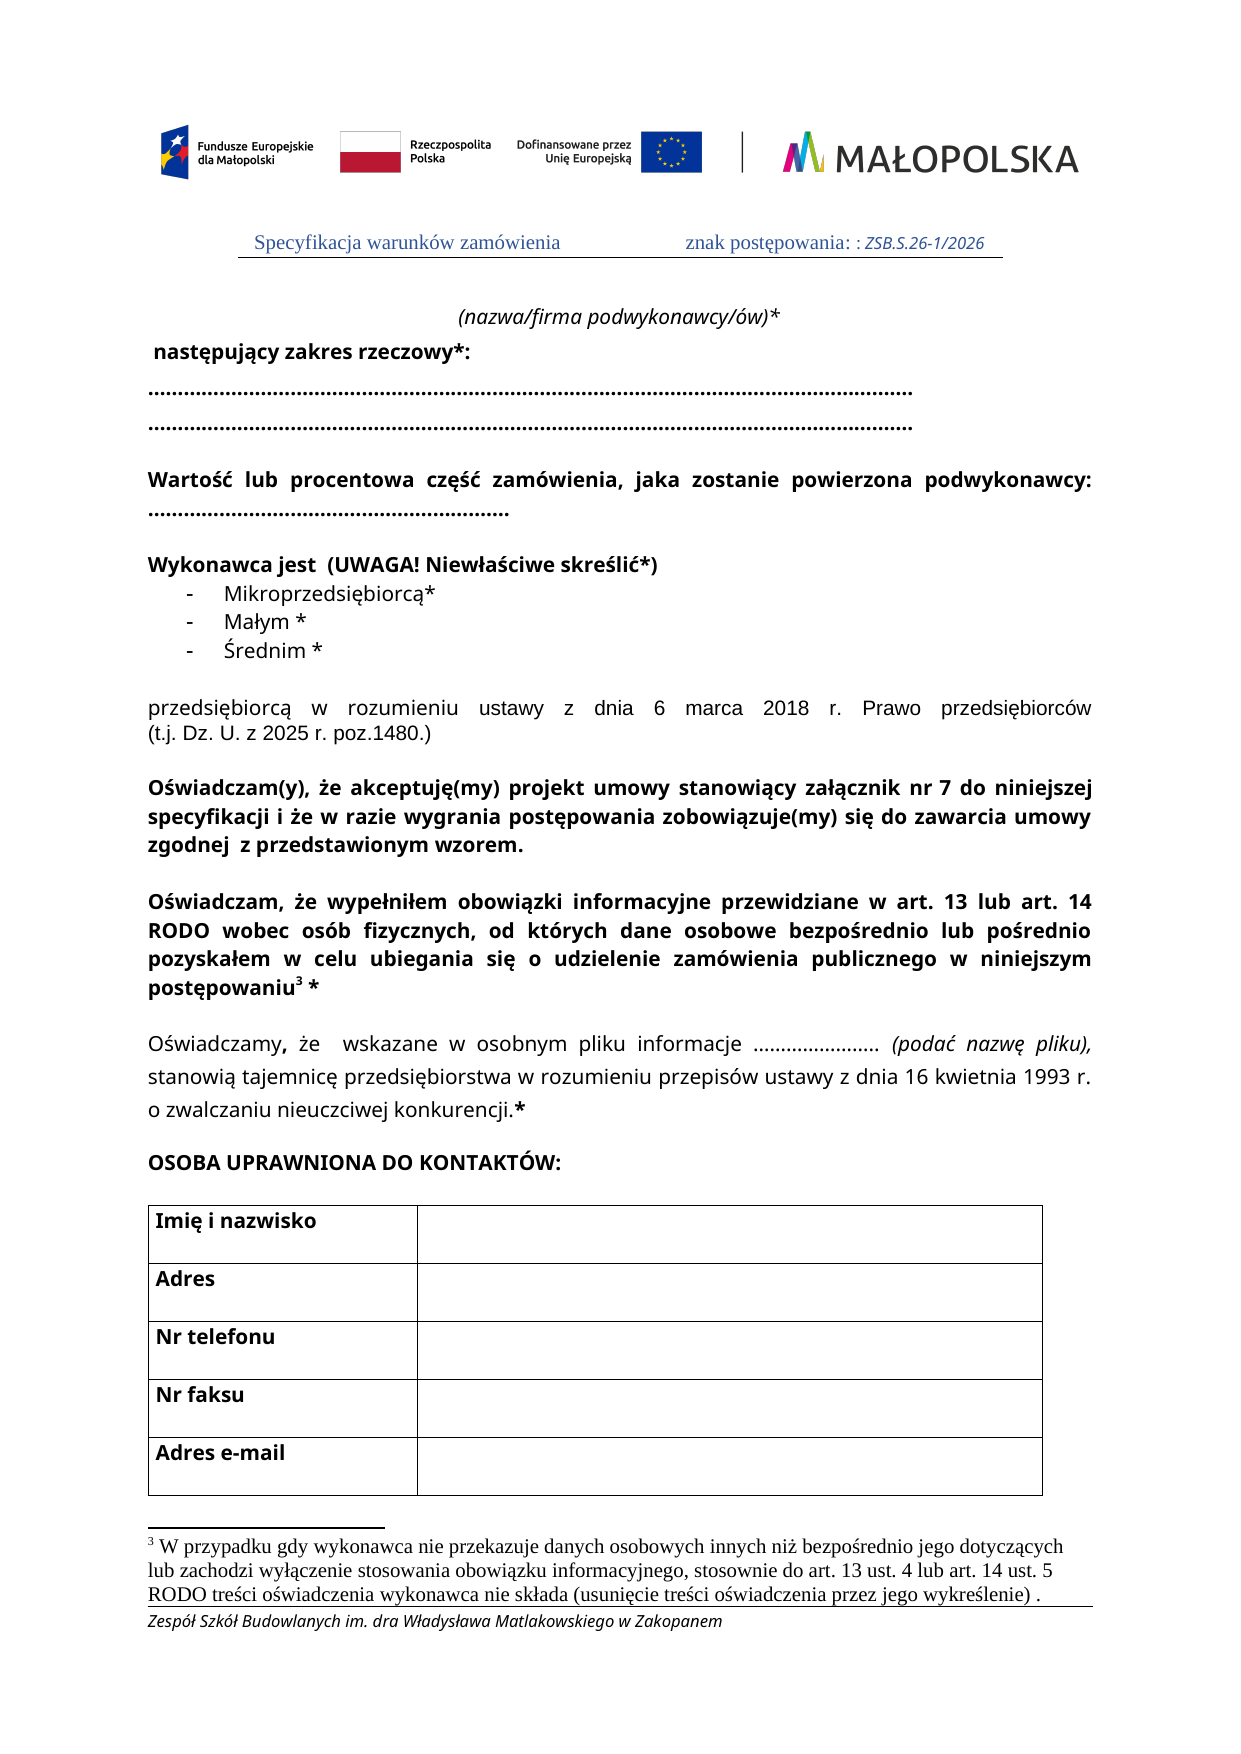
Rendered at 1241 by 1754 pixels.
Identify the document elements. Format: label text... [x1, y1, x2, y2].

text przedsiębiorcą w rozumieniu ustawy z dnia 6 marca 2018 r. Prawo przedsiębiorców (t.j. Dz. U. z 2025 r. poz.1480.) [148, 693, 1093, 745]
text Oświadczam, że wypełniłem obowiązki informacyjne przewidziane w art. 13 lub art. 14 RODO wobec osób fizycznych, od których dane osobowe bezpośrednio lub pośrednio pozyskałem w celu ubiegania się o udzielenie zamówienia publicznego w niniejszym postępowaniu * [148, 887, 1093, 1001]
text …………………………………………….……………….…………………………………………………. [148, 366, 1093, 401]
list Średnim * [186, 636, 1093, 664]
text Wykonawca jest (UWAGA! Niewłaściwe skreślić*) [148, 551, 1093, 579]
text OSOBA UPRAWNIONA DO KONTAKTÓW: [148, 1148, 1093, 1177]
text Wartość lub procentowa część zamówienia, jaka zostanie powierzona podwykonawcy: ……………………………………………………. [148, 465, 1093, 522]
list Małym * [186, 607, 1093, 636]
text ………………………………………………………………..………………………………………………. [148, 401, 1093, 437]
table_cell [418, 1264, 1042, 1321]
text (nazwa/firma podwykonawcy/ów)* [148, 295, 1093, 331]
table_cell [418, 1438, 1042, 1494]
table_cell [418, 1380, 1042, 1437]
text następujący zakres rzeczowy*: [148, 331, 1093, 366]
table_cell Nr faksu [149, 1380, 417, 1437]
table_cell Adres [149, 1264, 417, 1321]
list Oświadczamy, że wskazane w osobnym pliku informacje ………………….. (podać nazwę pliku), stanowią tajemnicę przedsiębiorstwa w rozumieniu przepisów ustawy z dnia 16 kwietnia 1993 r. o zwalczaniu nieuczciwej konkurencji.* [148, 1029, 1093, 1123]
table_header Imię i nazwisko [149, 1206, 417, 1263]
table_cell Adres e-mail [149, 1438, 417, 1494]
picture [148, 111, 1093, 193]
list Mikroprzedsiębiorcą* [186, 579, 1093, 607]
table_cell Nr telefonu [149, 1322, 417, 1379]
table_cell [418, 1322, 1042, 1379]
table_header [418, 1206, 1042, 1263]
text Oświadczam(y), że akceptuję(my) projekt umowy stanowiący załącznik nr 7 do niniejszej specyfikacji i że w razie wygrania postępowania zobowiązuje(my) się do zawarcia umowy zgodnej z przedstawionym wzorem. [148, 773, 1093, 859]
